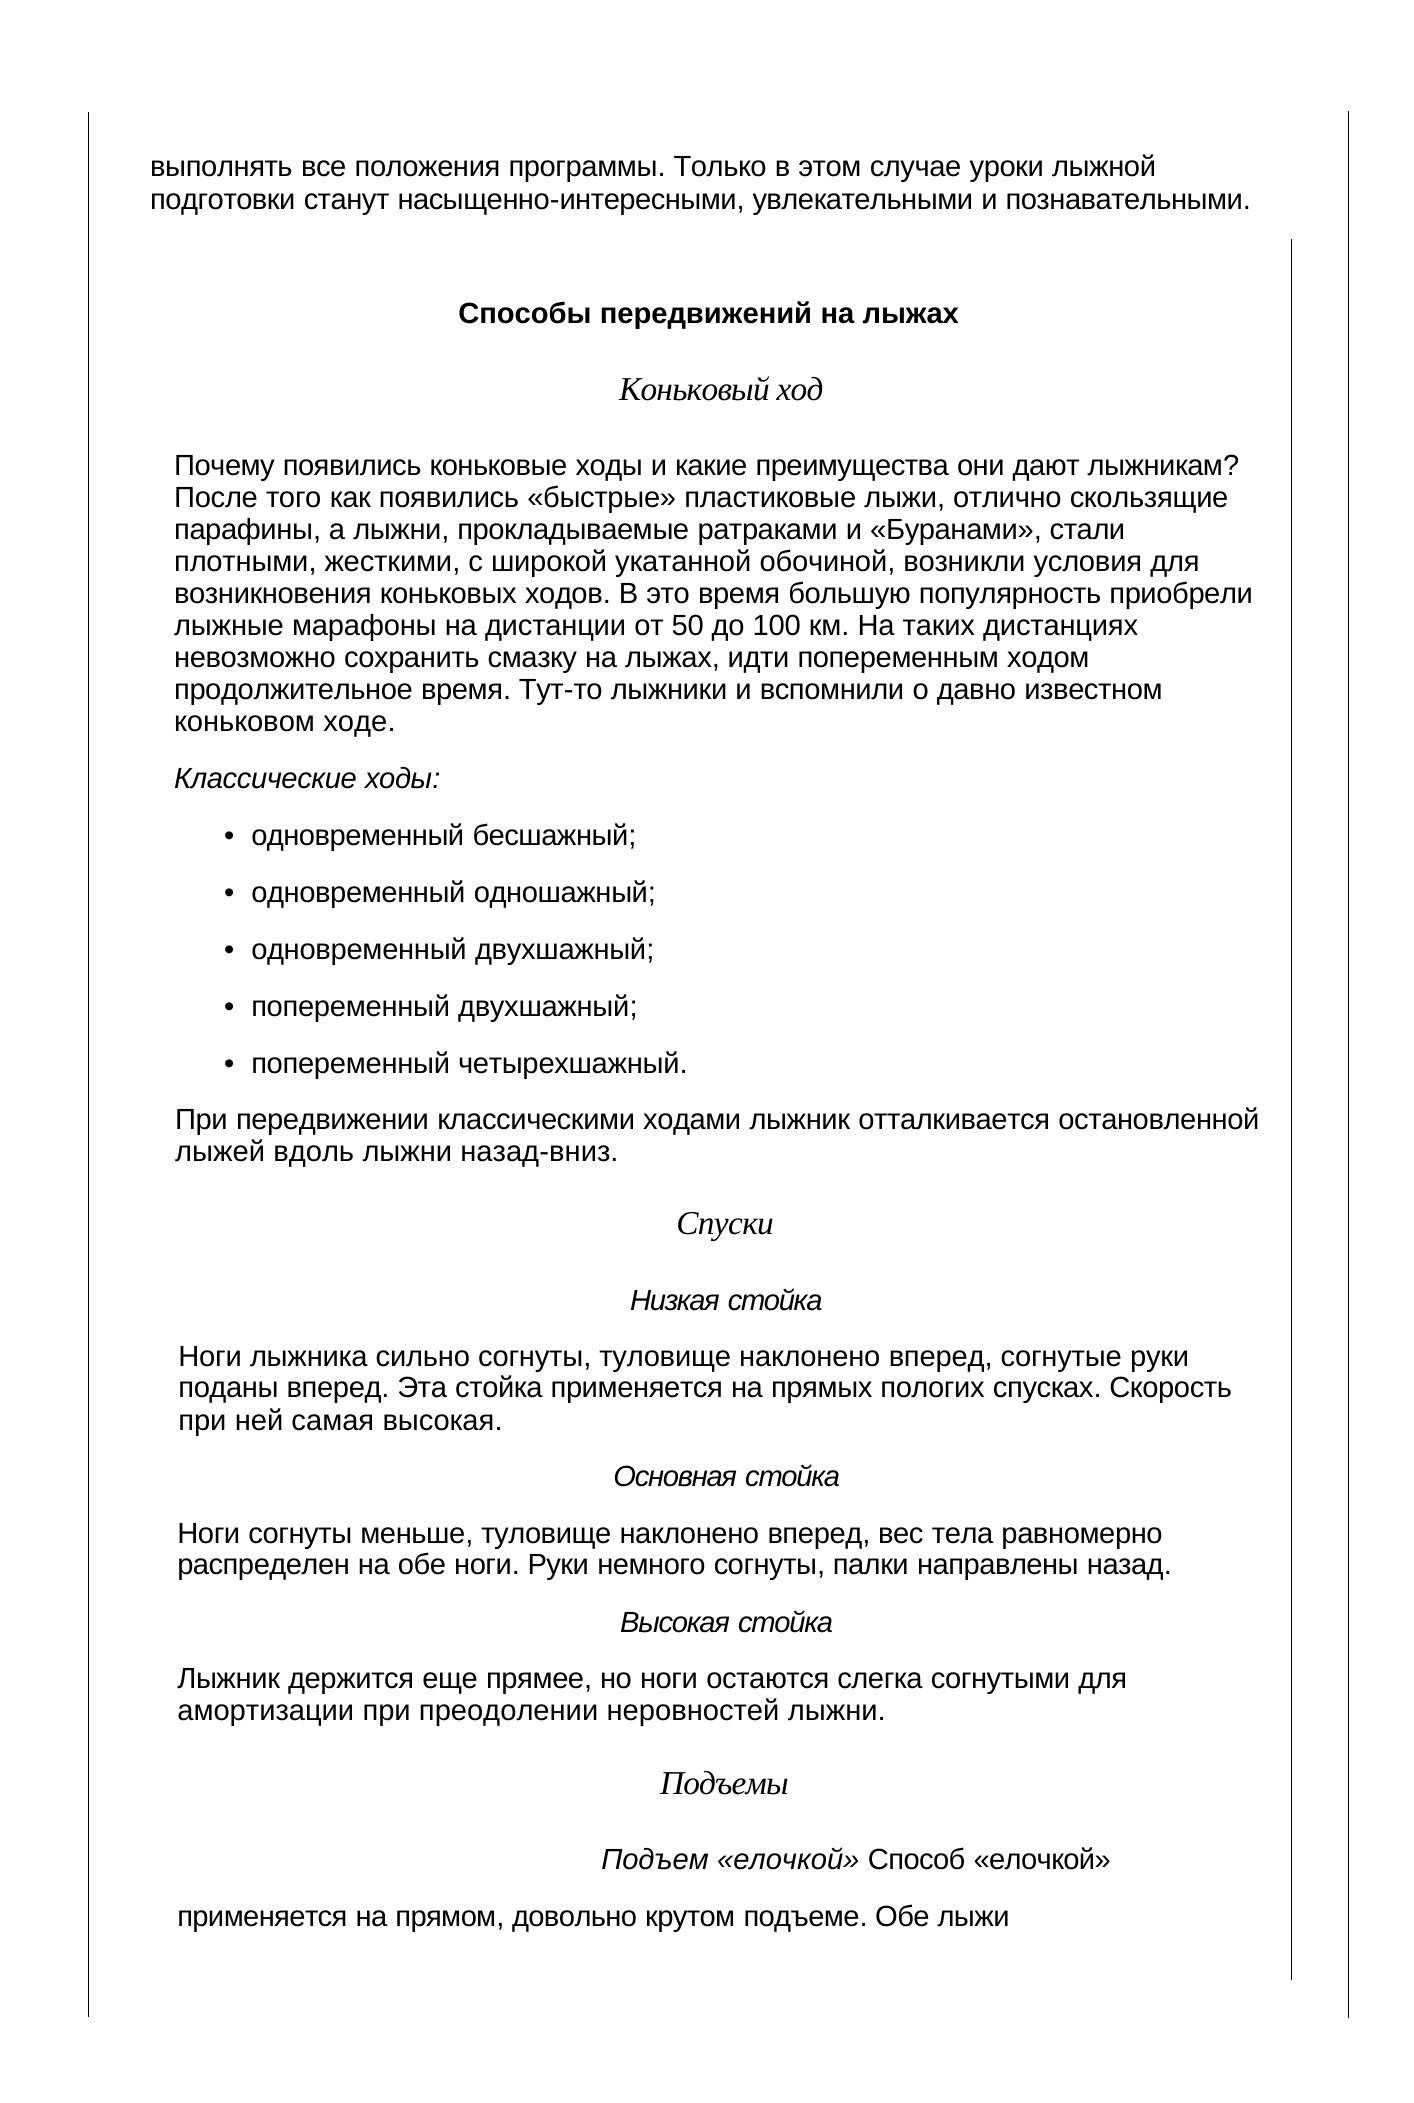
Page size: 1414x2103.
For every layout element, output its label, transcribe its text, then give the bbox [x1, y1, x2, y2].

text Спуски [676, 1203, 1263, 1242]
text При передвижении классическими ходами лыжник отталкивается остановленной лыжей вдоль лыжни назад-вниз. [175, 1103, 1263, 1167]
text Классические ходы: [174, 743, 1263, 800]
list одновременный бесшажный; [224, 800, 1263, 857]
text Способы передвижений на лыжах [458, 296, 1263, 329]
text Ноги согнуты меньше, туловище наклонено вперед, вес тела равномерно распределен на обе ноги. Руки немного согнуты, палки направлены назад. [177, 1519, 1203, 1581]
list попеременный четырехшажный. [224, 1028, 1263, 1084]
text Ноги лыжника сильно согнуты, туловище наклонено вперед, согнутые руки поданы вперед. Эта стойка применяется на прямых пологих спусках. Скорость при ней самая высокая. [178, 1340, 1263, 1436]
text Подъем «елочкой» Способ «елочкой» применяется на прямом, довольно крутом подъеме. Обе лыжи [177, 1824, 1263, 1938]
list попеременный двухшажный; [224, 971, 1263, 1028]
text Почему появились коньковые ходы и какие преимущества они дают лыжникам? После того как появились «быстрые» пластиковые лыжи, отлично скользящие парафины, а лыжни, прокладываемые ратраками и «Буранами», стали плотными, жесткими, с широкой укатанной обочиной, возникли условия для возникновения коньковых ходов. В это время большую популярность приобрели лыжные марафоны на дистанции от 50 до 100 км. На таких дистанциях невозможно сохранить смазку на лыжах, идти попеременным ходом продолжительное время. Тут-то лыжники и вспомнили о давно известном коньковом ходе. [174, 450, 1263, 738]
text Лыжник держится еще прямее, но ноги остаются слегка согнутыми для амортизации при преодолении неровностей лыжни. [177, 1662, 1143, 1726]
list одновременный одношажный; [224, 857, 1263, 914]
text выполнять все положения программы. Только в этом случае уроки лыжной подготовки станут насыщенно-интересными, увлекательными и познавательными. [150, 150, 1263, 216]
text Коньковый ход [619, 369, 1263, 408]
text Подъемы [660, 1763, 1263, 1802]
text Основная стойка [613, 1459, 1263, 1493]
text Низкая стойка [630, 1283, 1263, 1316]
list одновременный двухшажный; [224, 914, 1263, 971]
text Высокая стойка [620, 1605, 1263, 1638]
